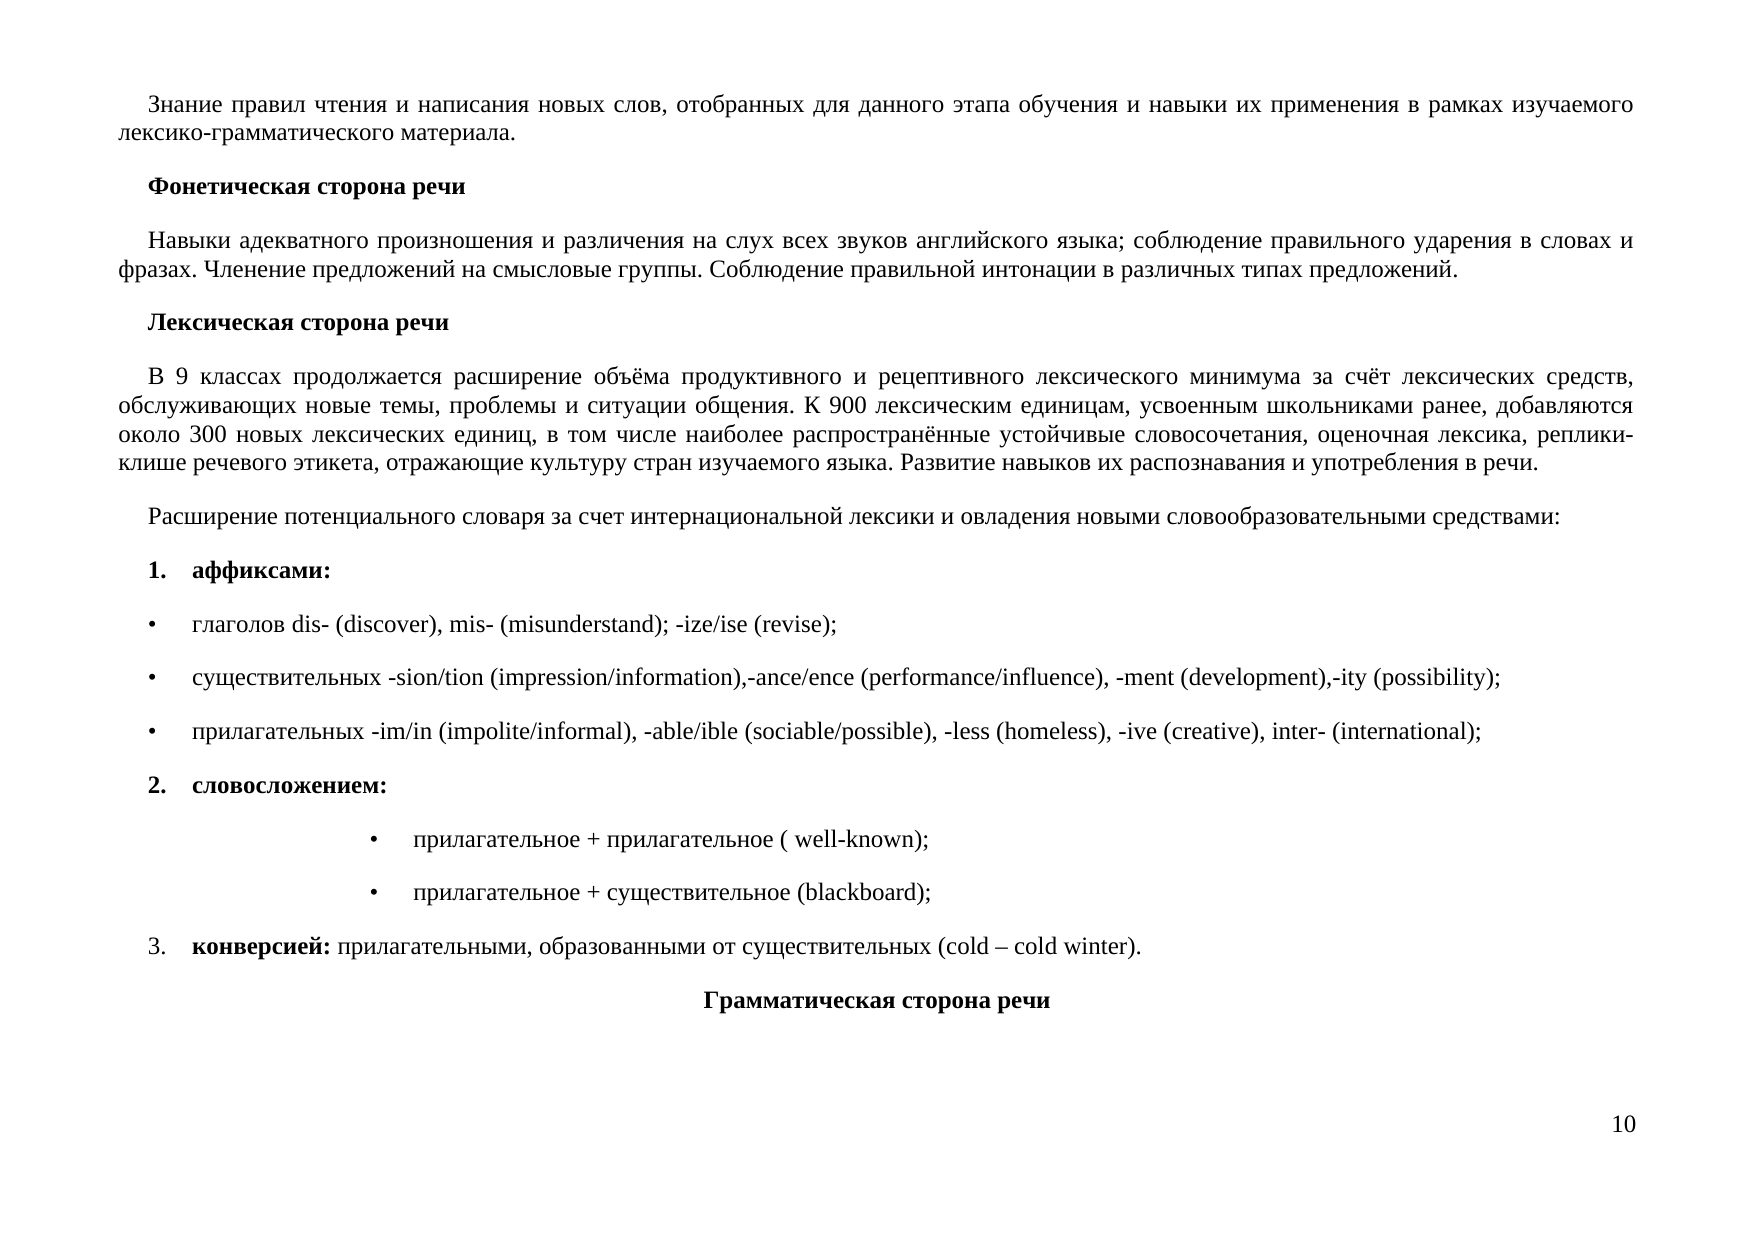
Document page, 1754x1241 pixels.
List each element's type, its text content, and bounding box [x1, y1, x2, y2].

text В 9 классах продолжается расширение объёма продуктивного и рецептивного лексического минимума за счёт лексических средств, обслуживающих новые темы, проблемы и ситуации общения. К 900 лексическим единицам, усвоенным школьниками ранее, добавляются около 300 новых лексических единиц, в том числе наиболее распространённые устойчивые словосочетания, оценочная лексика, реплики-клише речевого этикета, отражающие культуру стран изучаемого языка. Развитие навыков их распознавания и употребления в речи. [118, 361, 1636, 476]
text Знание правил чтения и написания новых слов, отобранных для данного этапа обучения и навыки их применения в рамках изучаемого лексико-грамматического материала. [118, 89, 1636, 146]
text Расширение потенциального словаря за счет интернациональной лексики и овладения новыми словообразовательными средствами: [118, 501, 1636, 530]
list аффиксами: [118, 555, 1636, 584]
list конверсией: прилагательными, образованными от существительных (cold – cold winter). [118, 931, 1636, 960]
list прилагательное + существительное (blackboard); [340, 877, 1636, 906]
text Грамматическая сторона речи [118, 985, 1636, 1014]
text Навыки адекватного произношения и различения на слух всех звуков английского языка; соблюдение правильного ударения в словах и фразах. Членение предложений на смысловые группы. Соблюдение правильной интонации в различных типах предложений. [118, 225, 1636, 282]
text Фонетическая сторона речи [118, 171, 1636, 200]
list прилагательное + прилагательное ( well-known); [340, 824, 1636, 852]
list глаголов dis- (discover), mis- (misunderstand); -ize/ise (revise); [118, 609, 1636, 637]
text Лексическая сторона речи [118, 307, 1636, 336]
list словосложением: [118, 770, 1636, 799]
list существительных -sion/tion (impression/information),-ance/ence (performance/influence), -ment (development),-ity (possibility); [118, 662, 1636, 691]
list прилагательных -im/in (impolite/informal), -able/ible (sociable/possible), -less (homeless), -ive (creative), inter- (international); [118, 716, 1636, 745]
